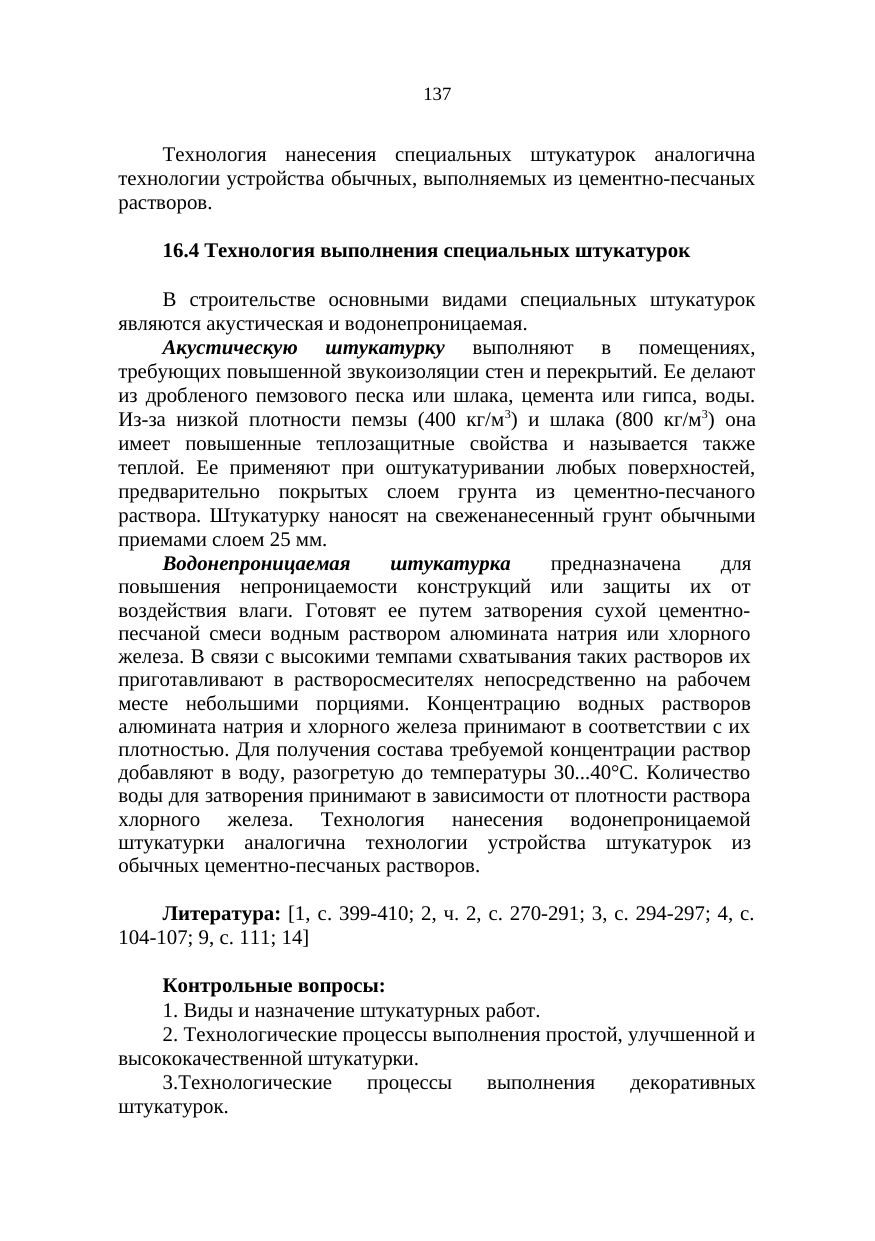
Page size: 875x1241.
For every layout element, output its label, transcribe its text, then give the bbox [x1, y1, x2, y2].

text Водонепроницаемая штукатурка предназначена для повышения непроницаемости конструкций или защиты их от воздействия влаги. Готовят ее путем затворения сухой цементно-песчаной смеси водным раствором алюмината натрия или хлорного железа. B связи с высокими темпами схватывания таких растворов их приготавливают в растворосмесителях непосредственно на рабочем месте небольшими порциями. Концентрацию водных растворов алюмината натрия и хлорного железа принимают в соответствии с их плотностью. Для получения состава требуемой концентрации раствор добавляют в воду, разогретую до температуры 30...40°С. Количество воды для затворения принимают в зависимости от плотности раствора хлорного железа. Технология нанесения водонепроницаемой штукатурки аналогична технологии устройства штукатурок из обычных цементно-песчаных растворов. [118, 552, 751, 877]
text 2. Технологические процессы выполнения простой, улучшенной и высококачественной штукатурки. [118, 1022, 756, 1070]
text 3.Технологические процессы выполнения декоративных штукатурок. [118, 1070, 756, 1118]
text 16.4 Технология выполнения специальных штукатурок [118, 238, 756, 262]
text Технология нанесения специальных штукатурок аналогична технологии устройства обычных, выполняемых из цементно-песчаных растворов. [118, 142, 756, 214]
text Акустическую штукатурку выполняют в помещениях, требующих повышенной звукоизоляции стен и перекрытий. Ее делают из дробленого пемзового песка или шлака, цемента или гипса, воды. Из-за низкой плотности пемзы (400 кг/м3) и шлака (800 кг/м3) она имеет повышенные теплозащитные свойства и называется также теплой. Ее применяют при оштукатуривании любых поверхностей, предварительно покрытых слоем грунта из цементно-песчаного раствора. Штукатурку наносят на свеженанесенный грунт обычными приемами слоем 25 мм. [118, 335, 756, 551]
text Контрольные вопросы: [118, 973, 756, 997]
text Литература: [1, c. 399-410; 2, ч. 2, с. 270-291; 3, с. 294-297; 4, с. 104-107; 9, c. 111; 14] [118, 901, 756, 949]
text 1. Виды и назначение штукатурных работ. [118, 997, 756, 1022]
text В строительстве основными видами специальных штукатурок являются акустическая и водонепроницаемая. [118, 287, 756, 335]
